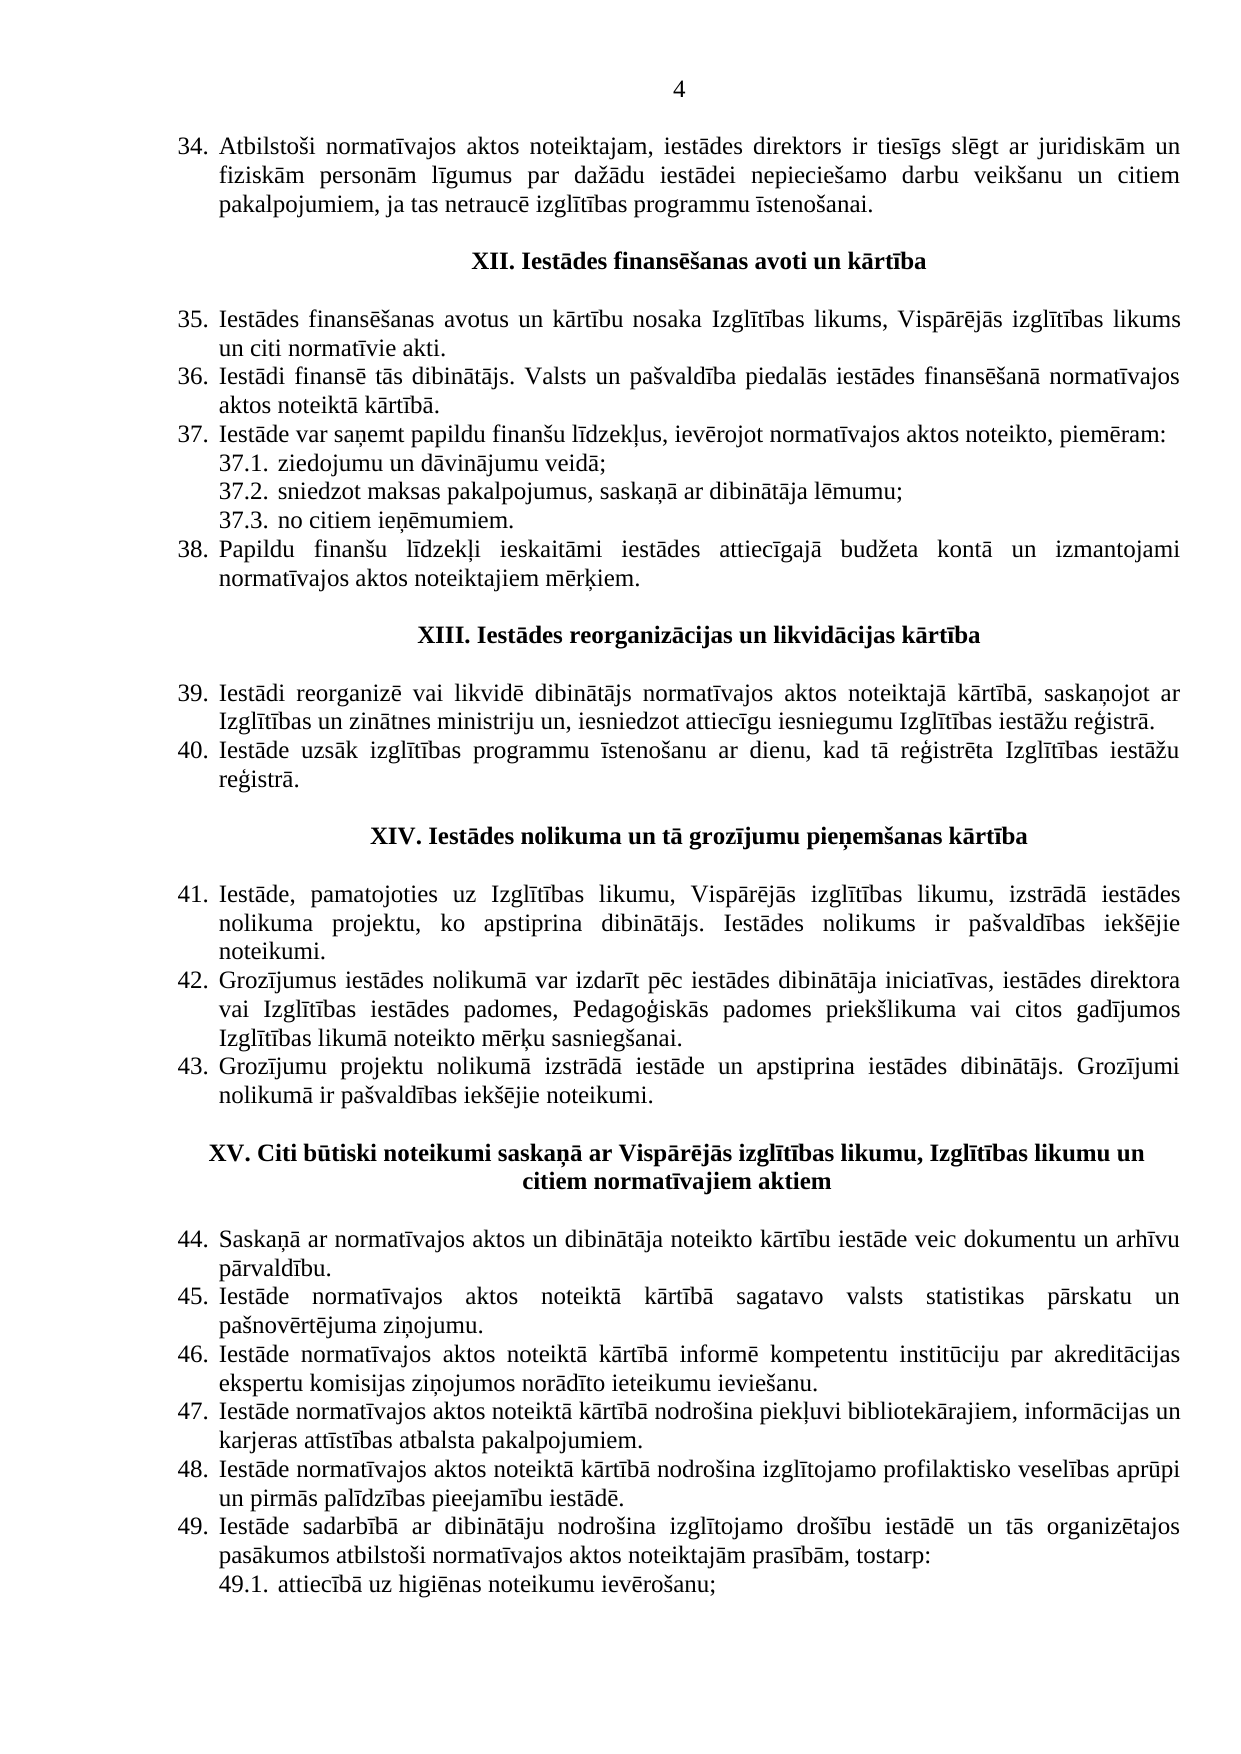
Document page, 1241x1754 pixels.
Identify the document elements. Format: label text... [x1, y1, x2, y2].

list sniedzot maksas pakalpojumus, saskaņā ar dibinātāja lēmumu; [218, 476, 1181, 505]
list Iestāde normatīvajos aktos noteiktā kārtībā nodrošina izglītojamo profilaktisko veselības aprūpi un pirmās palīdzības pieejamību iestādē. [177, 1454, 1181, 1511]
list Saskaņā ar normatīvajos aktos un dibinātāja noteikto kārtību iestāde veic dokumentu un arhīvu pārvaldību. [177, 1224, 1181, 1281]
text XIV. Iestādes nolikuma un tā grozījumu pieņemšanas kārtība [177, 821, 1176, 850]
text XII. Iestādes finansēšanas avoti un kārtība [177, 246, 1176, 275]
list Iestādes finansēšanas avotus un kārtību nosaka Izglītības likums, Vispārējās izglītības likums un citi normatīvie akti. [177, 304, 1181, 361]
list ziedojumu un dāvinājumu veidā; [218, 448, 1181, 476]
list attiecībā uz higiēnas noteikumu ievērošanu; [218, 1569, 1181, 1598]
list Papildu finanšu līdzekļi ieskaitāmi iestādes attiecīgajā budžeta kontā un izmantojami normatīvajos aktos noteiktajiem mērķiem. [177, 534, 1181, 591]
list no citiem ieņēmumiem. [218, 505, 1181, 534]
list Iestāde normatīvajos aktos noteiktā kārtībā informē kompetentu institūciju par akreditācijas ekspertu komisijas ziņojumos norādīto ieteikumu ieviešanu. [177, 1339, 1181, 1396]
list Grozījumus iestādes nolikumā var izdarīt pēc iestādes dibinātāja iniciatīvas, iestādes direktora vai Izglītības iestādes padomes, Pedagoģiskās padomes priekšlikuma vai citos gadījumos Izglītības likumā noteikto mērķu sasniegšanai. [177, 965, 1181, 1051]
list Iestāde normatīvajos aktos noteiktā kārtībā nodrošina piekļuvi bibliotekārajiem, informācijas un karjeras attīstības atbalsta pakalpojumiem. [177, 1396, 1181, 1454]
list Grozījumu projektu nolikumā izstrādā iestāde un apstiprina iestādes dibinātājs. Grozījumi nolikumā ir pašvaldības iekšējie noteikumi. [177, 1051, 1181, 1109]
list Iestāde, pamatojoties uz Izglītības likumu, Vispārējās izglītības likumu, izstrādā iestādes nolikuma projektu, ko apstiprina dibinātājs. Iestādes nolikums ir pašvaldības iekšējie noteikumi. [177, 879, 1181, 965]
text XV. Citi būtiski noteikumi saskaņā ar Vispārējās izglītības likumu, Izglītības likumu un citiem normatīvajiem aktiem [177, 1138, 1176, 1195]
list Iestāde uzsāk izglītības programmu īstenošanu ar dienu, kad tā reģistrēta Izglītības iestāžu reģistrā. [177, 735, 1181, 793]
text XIII. Iestādes reorganizācijas un likvidācijas kārtība [177, 620, 1176, 649]
list Iestādi finansē tās dibinātājs. Valsts un pašvaldība piedalās iestādes finansēšanā normatīvajos aktos noteiktā kārtībā. [177, 361, 1181, 419]
list Iestādi reorganizē vai likvidē dibinātājs normatīvajos aktos noteiktajā kārtībā, saskaņojot ar Izglītības un zinātnes ministriju un, iesniedzot attiecīgu iesniegumu Izglītības iestāžu reģistrā. [177, 678, 1181, 735]
list Iestāde normatīvajos aktos noteiktā kārtībā sagatavo valsts statistikas pārskatu un pašnovērtējuma ziņojumu. [177, 1281, 1181, 1339]
list Iestāde var saņemt papildu finanšu līdzekļus, ievērojot normatīvajos aktos noteikto, piemēram: [177, 419, 1181, 448]
list Iestāde sadarbībā ar dibinātāju nodrošina izglītojamo drošību iestādē un tās organizētajos pasākumos atbilstoši normatīvajos aktos noteiktajām prasībām, tostarp: [177, 1511, 1181, 1569]
list Atbilstoši normatīvajos aktos noteiktajam, iestādes direktors ir tiesīgs slēgt ar juridiskām un fiziskām personām līgumus par dažādu iestādei nepieciešamo darbu veikšanu un citiem pakalpojumiem, ja tas netraucē izglītības programmu īstenošanai. [177, 131, 1181, 218]
